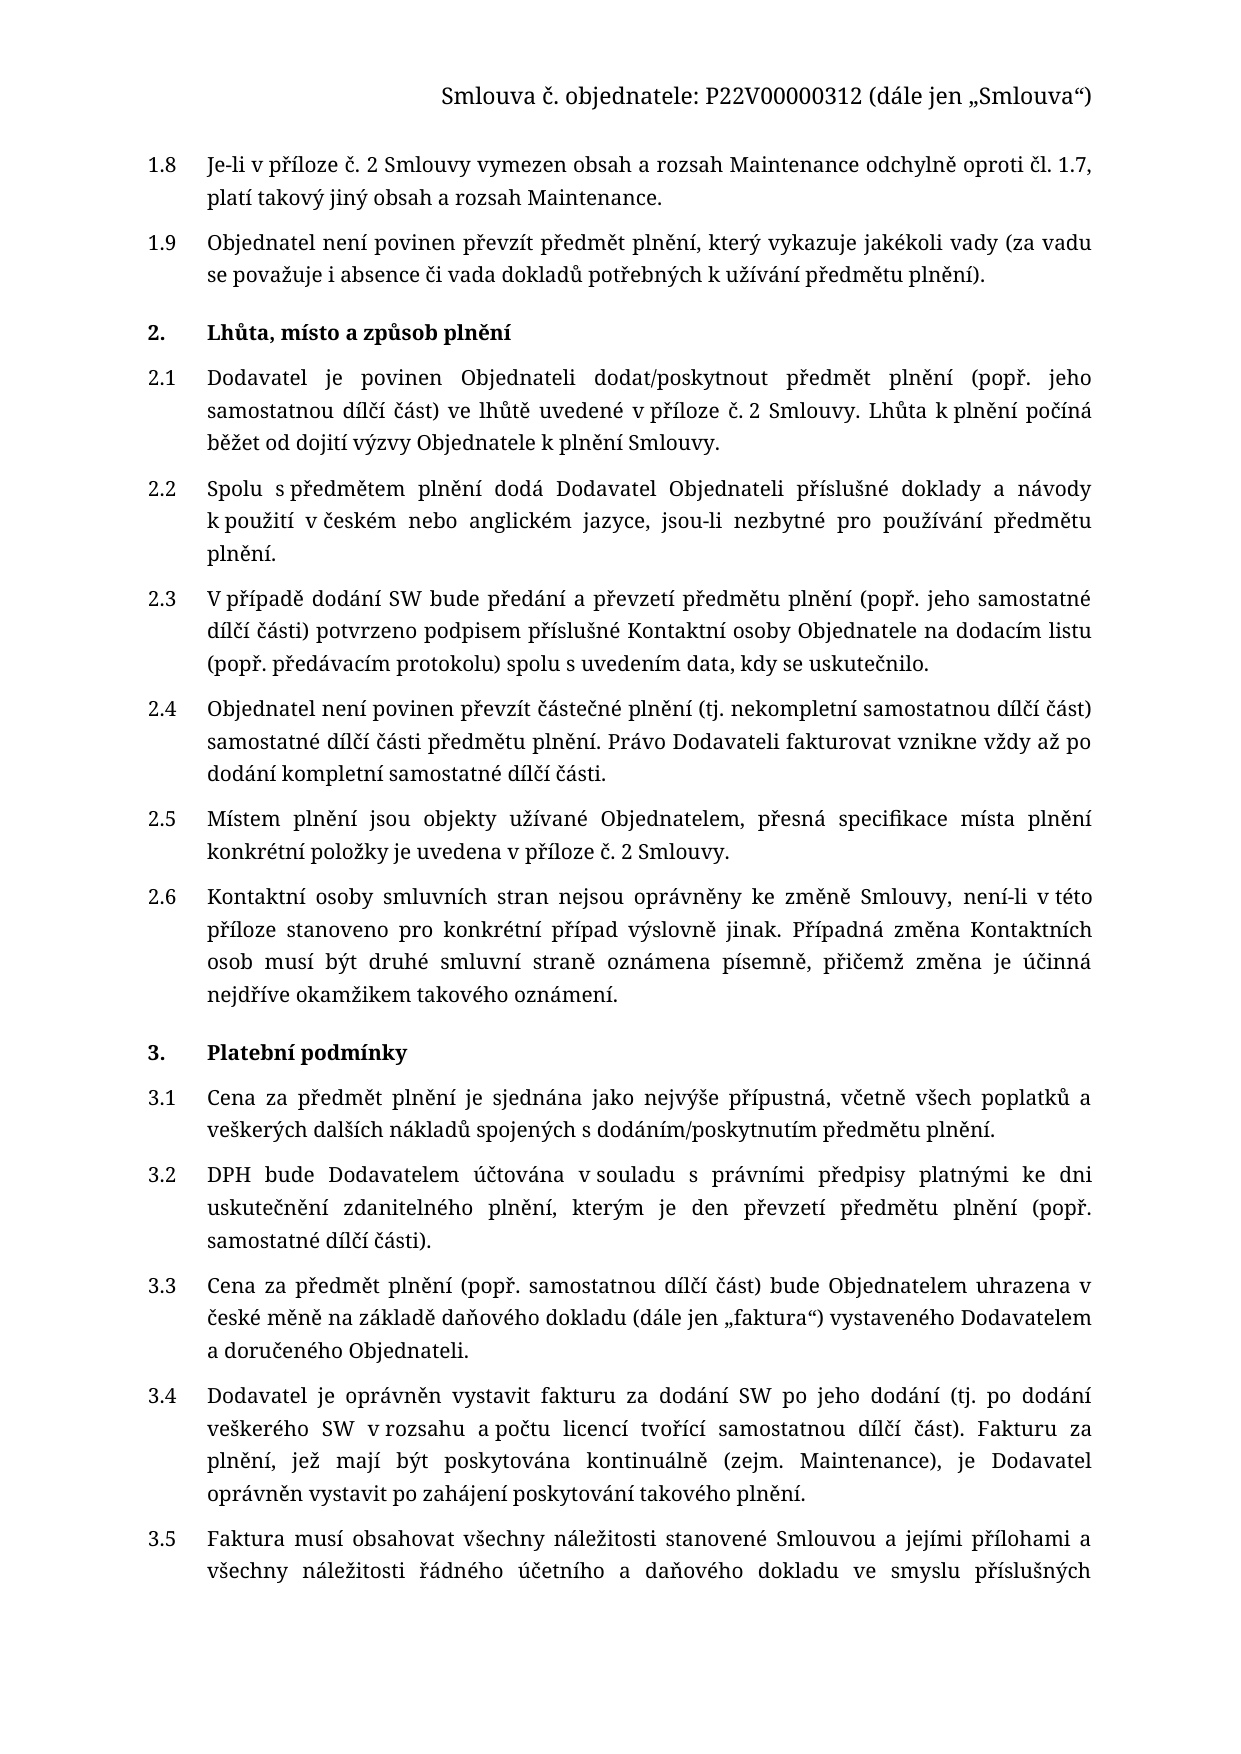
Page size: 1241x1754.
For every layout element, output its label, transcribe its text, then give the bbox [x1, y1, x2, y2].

list Cena za předmět plnění (popř. samostatnou dílčí část) bude Objednatelem uhrazena v české měně na základě daňového dokladu (dále jen „faktura“) vystaveného Dodavatelem a doručeného Objednateli. [148, 1271, 1092, 1364]
list V případě dodání SW bude předání a převzetí předmětu plnění (popř. jeho samostatné dílčí části) potvrzeno podpisem příslušné Kontaktní osoby Objednatele na dodacím listu (popř. předávacím protokolu) spolu s uvedením data, kdy se uskutečnilo. [148, 584, 1092, 678]
list Platební podmínky [148, 1038, 1092, 1066]
list Kontaktní osoby smluvních stran nejsou oprávněny ke změně Smlouvy, není-li v této příloze stanoveno pro konkrétní případ výslovně jinak. Případná změna Kontaktních osob musí být druhé smluvní straně oznámena písemně, přičemž změna je účinná nejdříve okamžikem takového oznámení. [148, 882, 1092, 1008]
list Dodavatel je oprávněn vystavit fakturu za dodání SW po jeho dodání (tj. po dodání veškerého SW v rozsahu a počtu licencí tvořící samostatnou dílčí část). Fakturu za plnění, jež mají být poskytována kontinuálně (zejm. Maintenance), je Dodavatel oprávněn vystavit po zahájení poskytování takového plnění. [148, 1381, 1092, 1507]
list Lhůta, místo a způsob plnění [148, 318, 1092, 347]
list Dodavatel je povinen Objednateli dodat/poskytnout předmět plnění (popř. jeho samostatnou dílčí část) ve lhůtě uvedené v příloze č. 2 Smlouvy. Lhůta k plnění počíná běžet od dojití výzvy Objednatele k plnění Smlouvy. [148, 363, 1092, 457]
list Místem plnění jsou objekty užívané Objednatelem, přesná specifikace místa plnění konkrétní položky je uvedena v příloze č. 2 Smlouvy. [148, 804, 1092, 866]
list Spolu s předmětem plnění dodá Dodavatel Objednateli příslušné doklady a návody k použití v českém nebo anglickém jazyce, jsou-li nezbytné pro používání předmětu plnění. [148, 474, 1092, 567]
list Objednatel není povinen převzít částečné plnění (tj. nekompletní samostatnou dílčí část) samostatné dílčí části předmětu plnění. Právo Dodavateli fakturovat vznikne vždy až po dodání kompletní samostatné dílčí části. [148, 694, 1092, 788]
list Cena za předmět plnění je sjednána jako nejvýše přípustná, včetně všech poplatků a veškerých dalších nákladů spojených s dodáním/poskytnutím předmětu plnění. [148, 1083, 1092, 1144]
list Je-li v příloze č. 2 Smlouvy vymezen obsah a rozsah Maintenance odchylně oproti čl. 1.7, platí takový jiný obsah a rozsah Maintenance. [148, 150, 1092, 211]
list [148, 1524, 1092, 1585]
list DPH bude Dodavatelem účtována v souladu s právními předpisy platnými ke dni uskutečnění zdanitelného plnění, kterým je den převzetí předmětu plnění (popř. samostatné dílčí části). [148, 1161, 1092, 1254]
list Objednatel není povinen převzít předmět plnění, který vykazuje jakékoli vady (za vadu se považuje i absence či vada dokladů potřebných k užívání předmětu plnění). [148, 228, 1092, 289]
